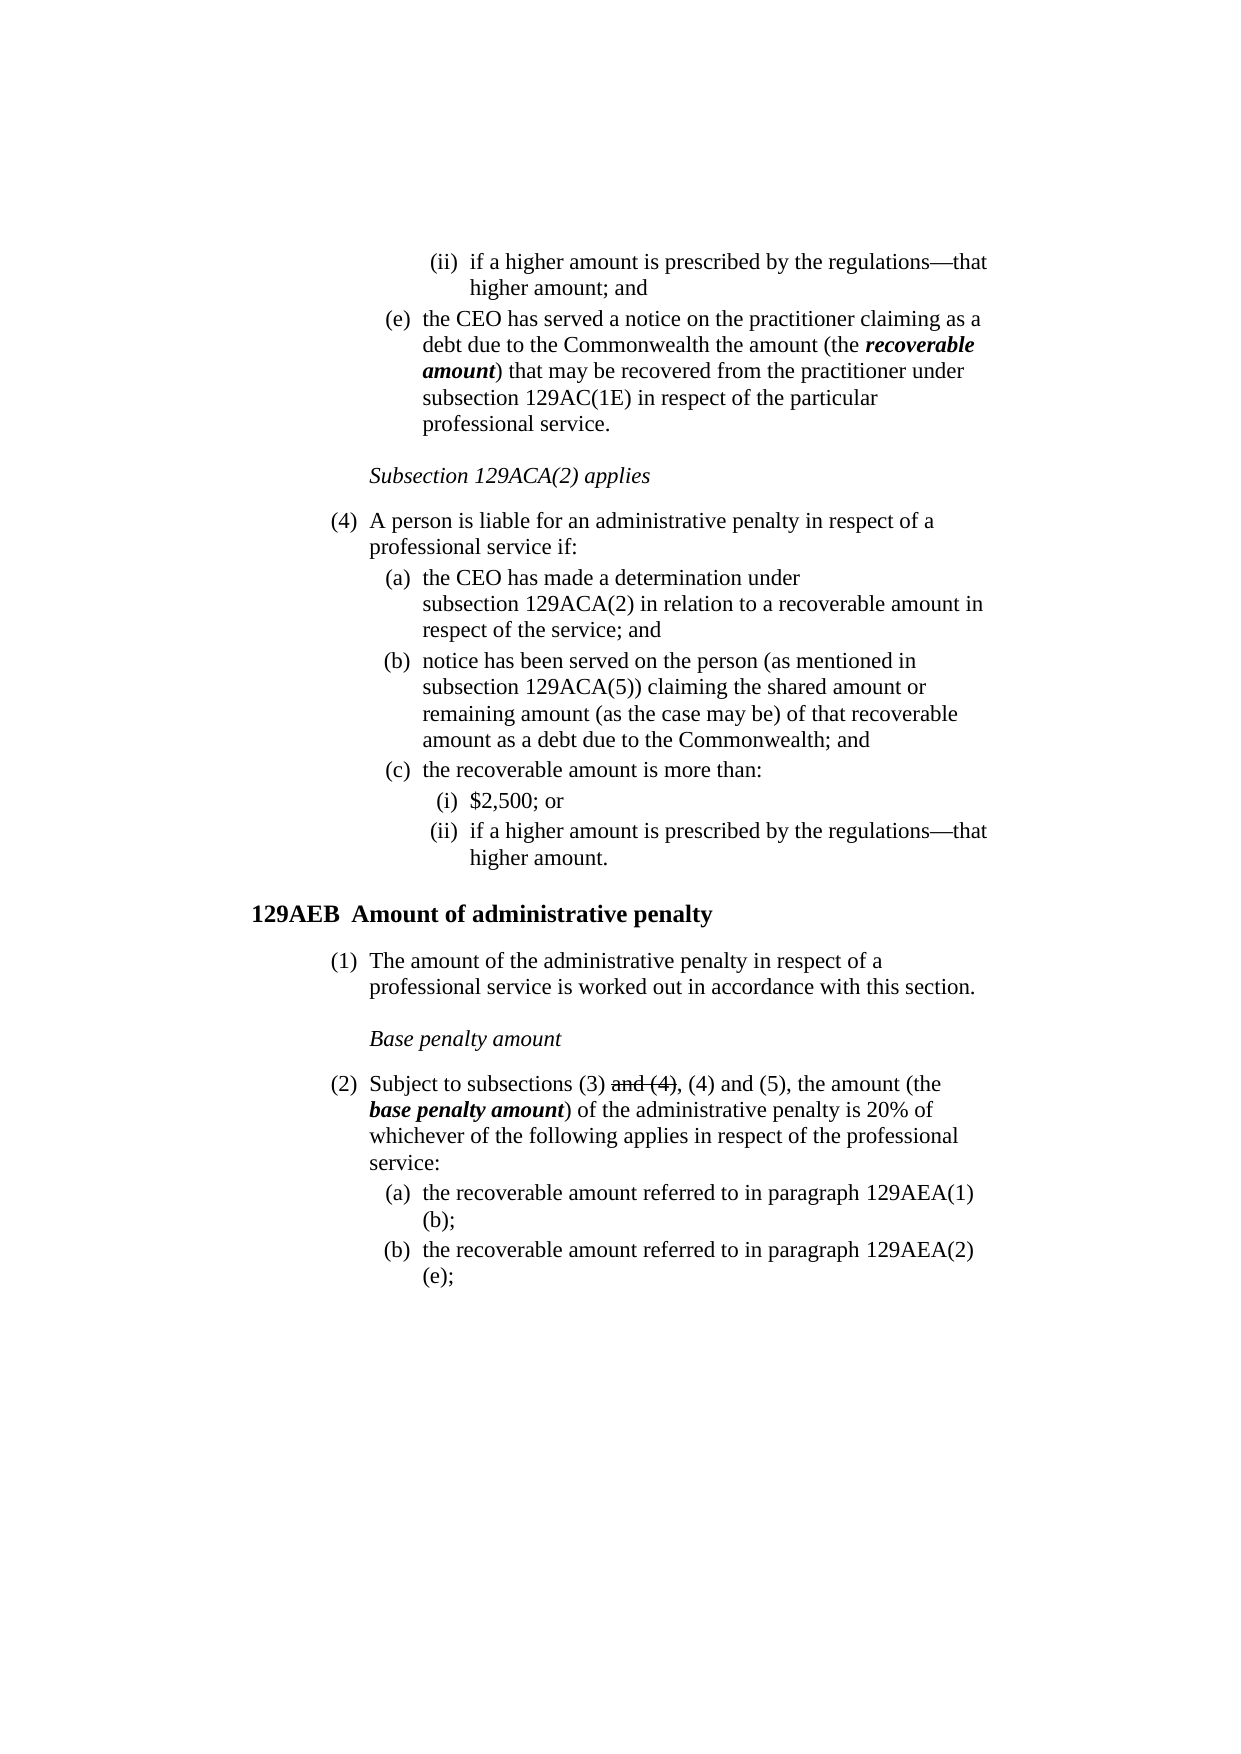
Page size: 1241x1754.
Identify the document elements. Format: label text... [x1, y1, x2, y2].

text (4) A person is liable for an administrative penalty in respect of a professional service if: [251, 507, 989, 559]
text (b) notice has been served on the person (as mentioned in subsection 129ACA(5)) claiming the shared amount or remaining amount (as the case may be) of that recoverable amount as a debt due to the Commonwealth; and [251, 647, 989, 752]
text (2) Subject to subsections (3) and (4), (4) and (5), the amount (the base penalty amount) of the administrative penalty is 20% of whichever of the following applies in respect of the professional service: [251, 1070, 989, 1175]
text 129AEB Amount of administrative penalty [251, 899, 989, 928]
text (b) the recoverable amount referred to in paragraph 129AEA(2)(e); [251, 1236, 989, 1289]
text (1) The amount of the administrative penalty in respect of a professional service is worked out in accordance with this section. [251, 947, 989, 999]
text Base penalty amount [369, 1024, 989, 1051]
text (a) the CEO has made a determination under subsection 129ACA(2) in relation to a recoverable amount in respect of the service; and [251, 564, 989, 643]
text (e) the CEO has served a notice on the practitioner claiming as a debt due to the Commonwealth the amount (the recoverable amount) that may be recovered from the practitioner under subsection 129AC(1E) in respect of the particular professional service. [251, 305, 989, 437]
text (i) $2,500; or [251, 787, 989, 813]
text (ii) if a higher amount is prescribed by the regulations—that higher amount. [251, 817, 989, 870]
text Subsection 129ACA(2) applies [369, 462, 989, 488]
text (ii) if a higher amount is prescribed by the regulations—that higher amount; and [251, 248, 989, 301]
text (a) the recoverable amount referred to in paragraph 129AEA(1)(b); [251, 1179, 989, 1232]
text (c) the recoverable amount is more than: [251, 756, 989, 783]
